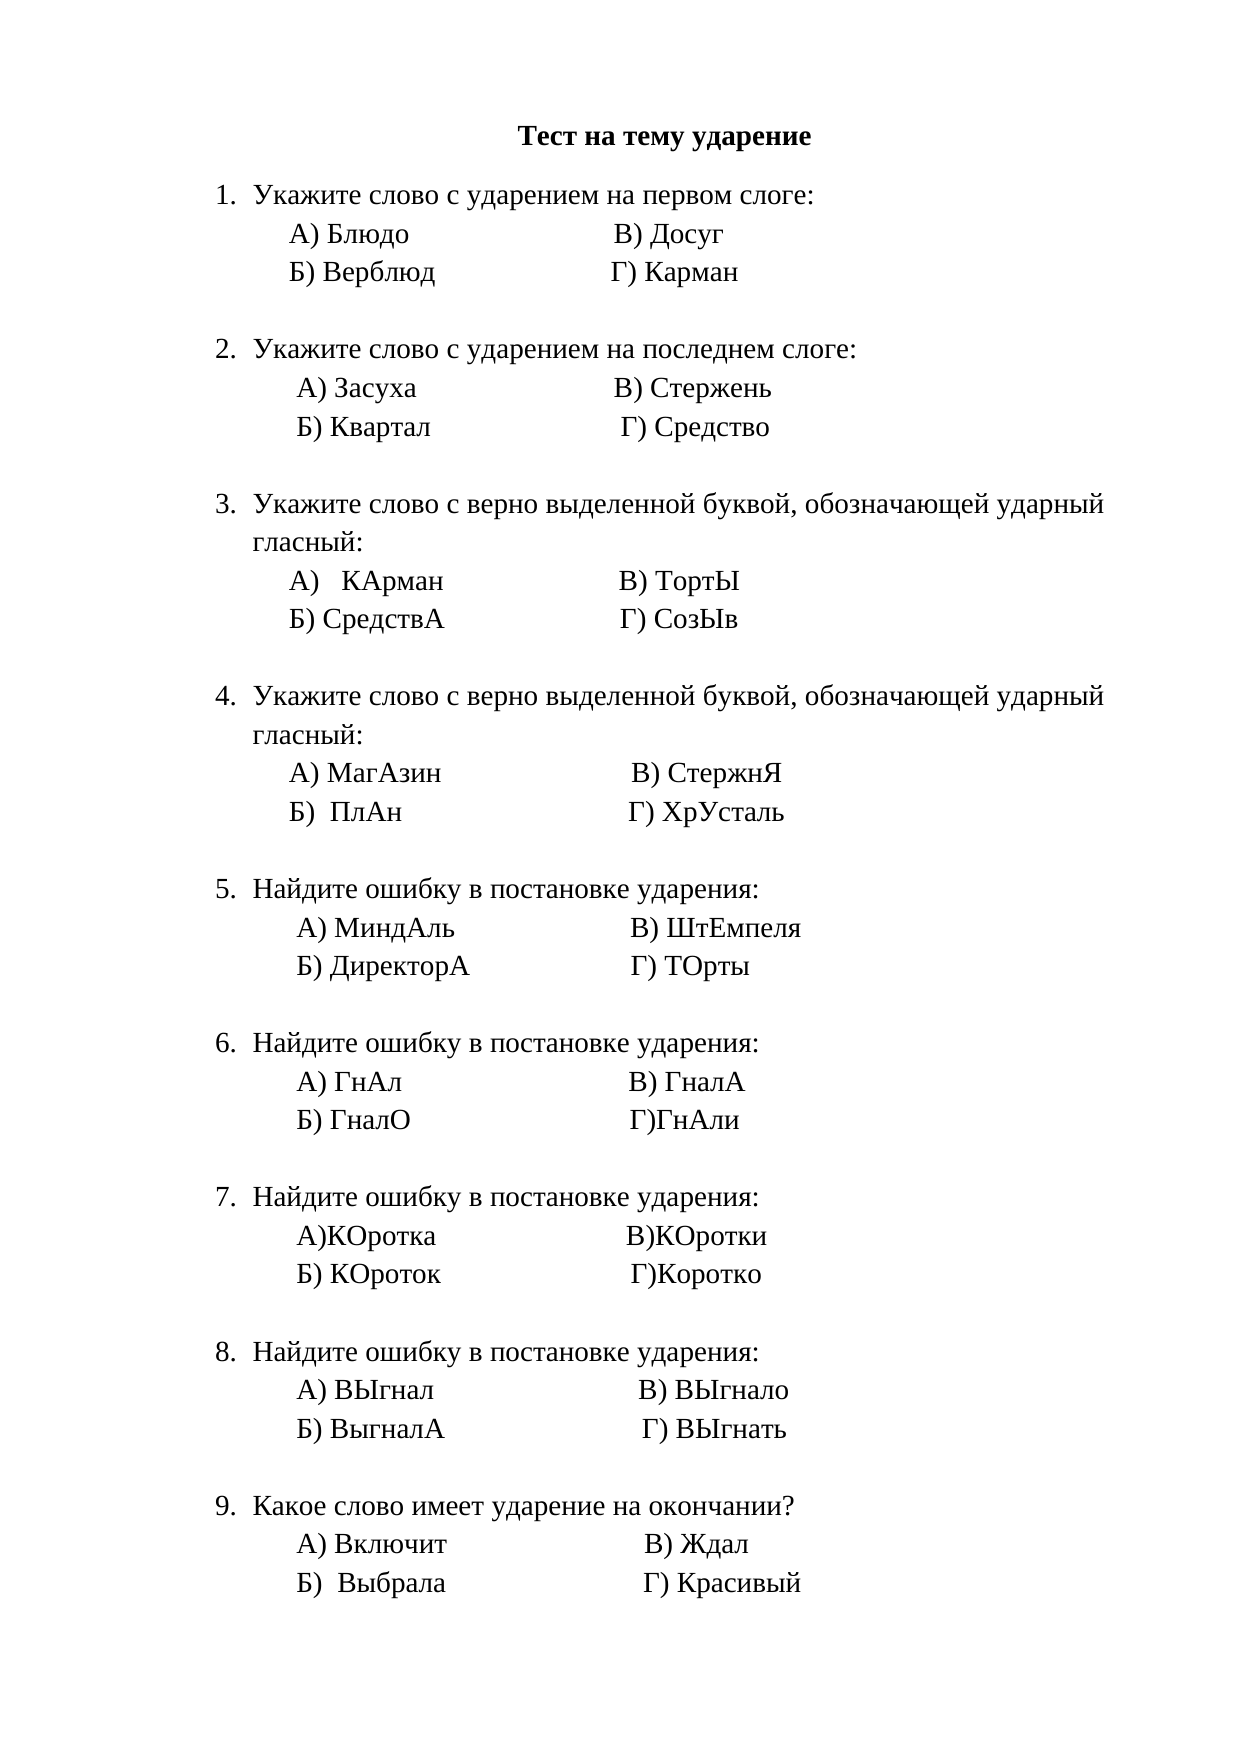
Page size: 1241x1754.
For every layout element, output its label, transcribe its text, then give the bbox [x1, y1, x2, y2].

list Б) ПлАн Г) ХрУсталь [252, 794, 1152, 828]
list Укажите слово с ударением на первом слоге: [215, 177, 1152, 211]
list Укажите слово с верно выделенной буквой, обозначающей ударный гласный: [215, 486, 1152, 558]
list Б) Квартал Г) Средство [252, 409, 1152, 442]
list Б) СредствА Г) СозЫв [252, 601, 1152, 635]
list Какое слово имеет ударение на окончании? [215, 1488, 1152, 1521]
list А) Блюдо В) Досуг [252, 216, 1152, 249]
list А) МиндАль В) ШтЕмпеля [252, 910, 1152, 943]
list А) ВЫгнал В) ВЫгнало [252, 1372, 1152, 1406]
list А) Включит В) Ждал [252, 1526, 1152, 1560]
list А)КОротка В)КОротки [252, 1218, 1152, 1252]
list Укажите слово с верно выделенной буквой, обозначающей ударный гласный: [215, 678, 1152, 751]
list Б) Выбрала Г) Красивый [252, 1565, 1152, 1598]
list Б) ДиректорА Г) ТОрты [252, 948, 1152, 982]
list Найдите ошибку в постановке ударения: [215, 1334, 1152, 1367]
text Тест на тему ударение [177, 118, 1152, 152]
list Б) ГналО Г)ГнАли [252, 1102, 1152, 1136]
list А) Засуха В) Стержень [252, 370, 1152, 404]
list Б) Верблюд Г) Карман [252, 254, 1152, 288]
list Найдите ошибку в постановке ударения: [215, 1025, 1152, 1059]
list А) ГнАл В) ГналА [252, 1064, 1152, 1097]
list Найдите ошибку в постановке ударения: [215, 1179, 1152, 1213]
list Б) КОроток Г)Коротко [252, 1257, 1152, 1290]
list А) МагАзин В) СтержнЯ [252, 756, 1152, 789]
list Б) ВыгналА Г) ВЫгнать [252, 1411, 1152, 1444]
list Найдите ошибку в постановке ударения: [215, 871, 1152, 905]
list А) КАрман В) ТортЫ [252, 563, 1152, 596]
list Укажите слово с ударением на последнем слоге: [215, 332, 1152, 365]
